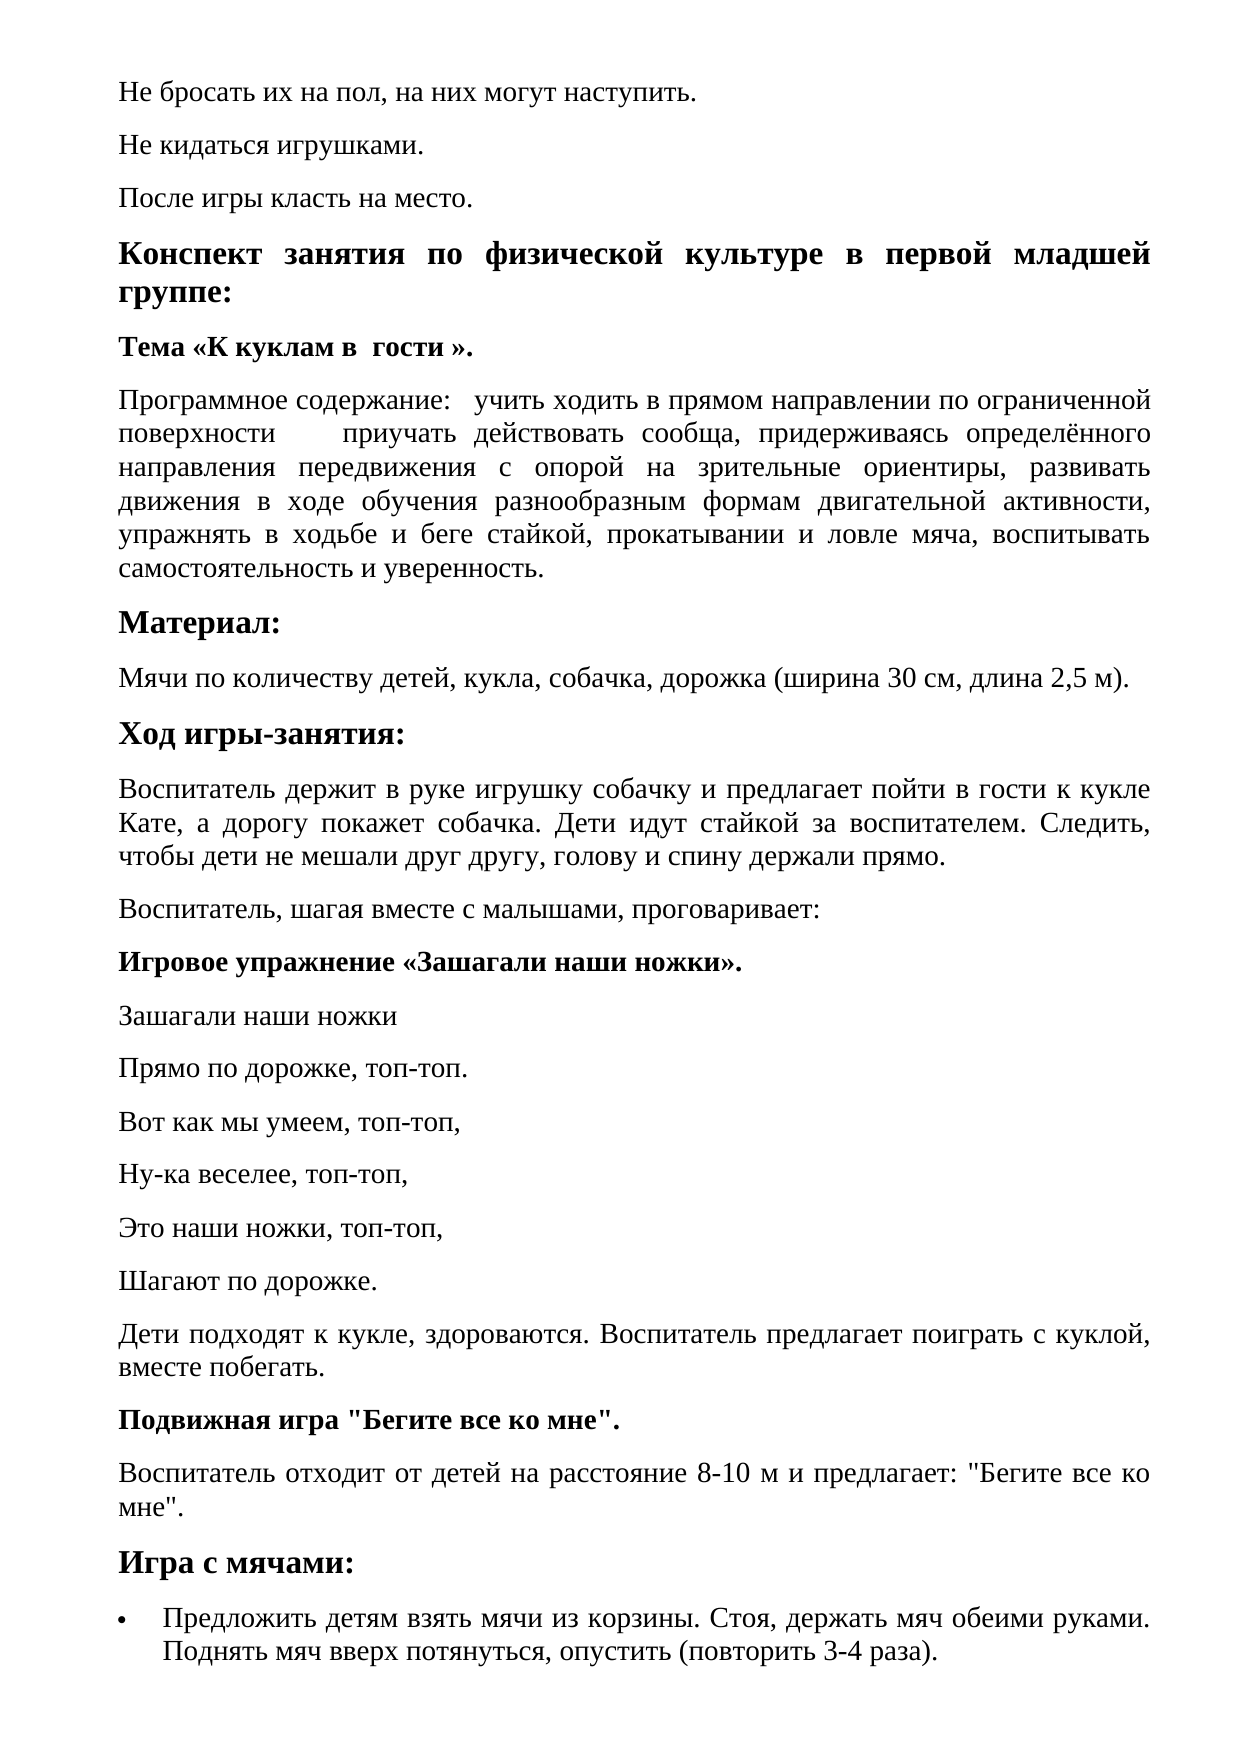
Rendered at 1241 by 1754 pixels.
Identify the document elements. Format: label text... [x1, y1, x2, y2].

text Шагают по дорожке. [118, 1263, 1152, 1296]
text Конспект занятия по физической культуре в первой младшей группе: [118, 233, 1152, 309]
text Ну-ка веселее, топ-топ, [118, 1157, 1152, 1190]
text Воспитатель отходит от детей на расстояние 8-10 м и предлагает: "Бегите все ко мне". [118, 1455, 1152, 1522]
text Подвижная игра "Бегите все ко мне". [118, 1402, 1152, 1436]
text Не бросать их на пол, на них могут наступить. [118, 74, 1152, 107]
text Ход игры-занятия: [118, 714, 1152, 752]
text Тема «К куклам в гости ». [118, 329, 1152, 363]
text Игра с мячами: [118, 1542, 1152, 1580]
text После игры класть на место. [118, 180, 1152, 213]
text Дети подходят к кукле, здороваются. Воспитатель предлагает поиграть с куклой, вместе побегать. [118, 1316, 1152, 1383]
list Предложить детям взять мячи из корзины. Стоя, держать мяч обеими руками. Поднять мяч вверх потянуться, опустить (повторить 3-4 раза). [118, 1600, 1152, 1667]
text Игровое упражнение «Зашагали наши ножки». [118, 944, 1152, 978]
text Не кидаться игрушками. [118, 127, 1152, 160]
text Прямо по дорожке, топ-топ. [118, 1051, 1152, 1084]
text Вот как мы умеем, топ-топ, [118, 1104, 1152, 1137]
text Программное содержание: учить ходить в прямом направлении по ограниченной поверхности приучать действовать сообща, придерживаясь определённого направления передвижения с опорой на зрительные ориентиры, развивать движения в ходе обучения разнообразным формам двигательной активности, упражнять в ходьбе и беге стайкой, прокатывании и ловле мяча, воспитывать самостоятельность и уверенность. [118, 382, 1152, 583]
text Материал: [118, 603, 1152, 641]
text Воспитатель держит в руке игрушку собачку и предлагает пойти в гости к кукле Кате, а дорогу покажет собачка. Дети идут стайкой за воспитателем. Следить, чтобы дети не мешали друг другу, голову и спину держали прямо. [118, 771, 1152, 872]
text Мячи по количеству детей, кукла, собачка, дорожка (ширина 30 см, длина 2,5 м). [118, 661, 1152, 694]
text Зашагали наши ножки [118, 998, 1152, 1031]
text Воспитатель, шагая вместе с малышами, проговаривает: [118, 892, 1152, 925]
text Это наши ножки, топ-топ, [118, 1210, 1152, 1243]
